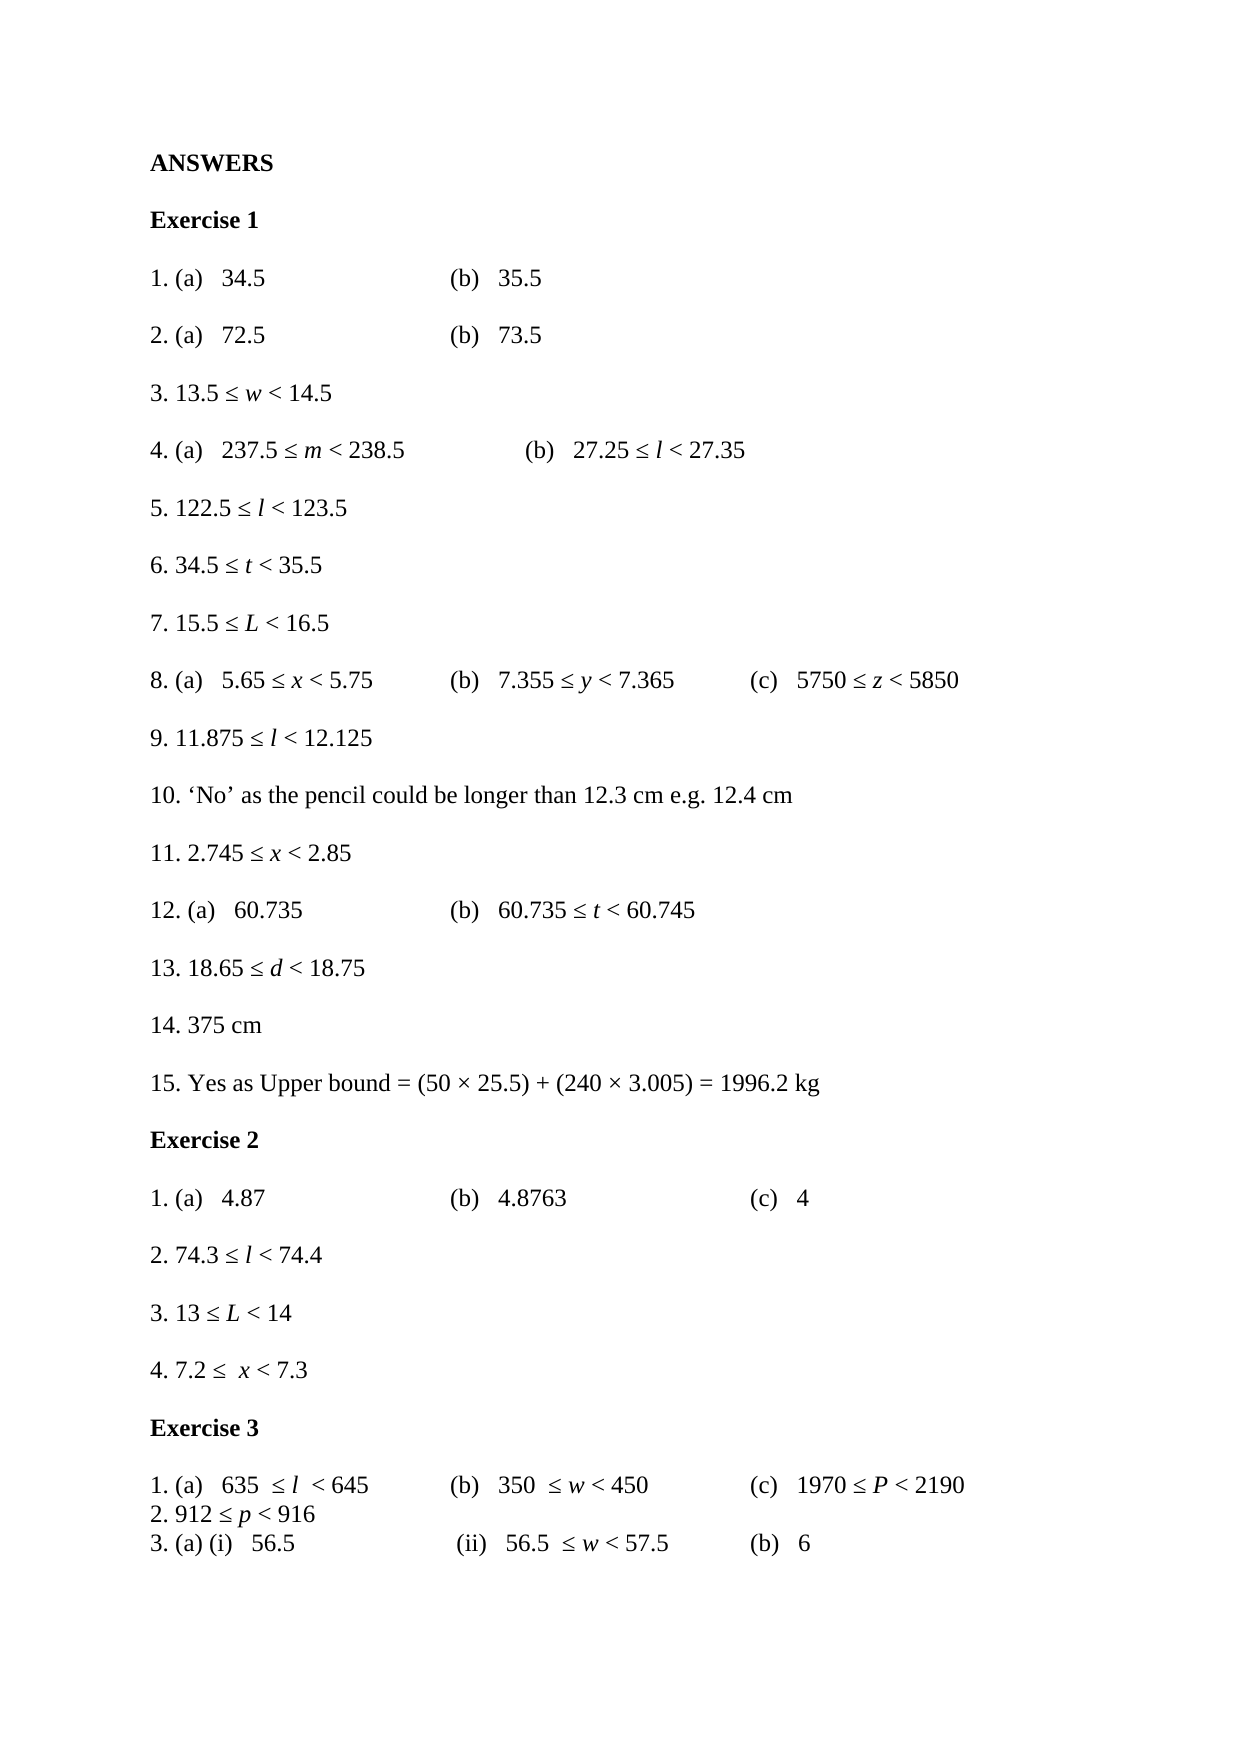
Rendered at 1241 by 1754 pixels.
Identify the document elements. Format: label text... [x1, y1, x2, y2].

text 1. (a) 34.5 (b) 35.5 [150, 263, 1090, 291]
text 11. 2.745 ≤ x ˂ 2.85 [150, 838, 1090, 866]
text Exercise 3 [150, 1413, 1090, 1441]
text 13. 18.65 ≤ d ˂ 18.75 [150, 953, 1090, 981]
text 3. 13 ≤ L ˂ 14 [150, 1298, 1090, 1326]
text 2. 74.3 ≤ l ˂ 74.4 [150, 1240, 1090, 1269]
text 7. 15.5 ≤ L ˂ 16.5 [150, 608, 1090, 636]
text 8. (a) 5.65 ≤ x ˂ 5.75 (b) 7.355 ≤ y ˂ 7.365 (c) 5750 ≤ z ˂ 5850 [150, 665, 1090, 694]
text ANSWERS [150, 148, 1090, 176]
text 15. Yes as Upper bound = (50 × 25.5) + (240 × 3.005) = 1996.2 kg [150, 1068, 1090, 1096]
text 4. (a) 237.5 ≤ m ˂ 238.5 (b) 27.25 ≤ l ˂ 27.35 [150, 435, 1090, 464]
text 2. 912 ≤ p ˂ 916 [150, 1499, 1090, 1528]
text 2. (a) 72.5 (b) 73.5 [150, 320, 1090, 349]
text 10. ‘No’ as the pencil could be longer than 12.3 cm e.g. 12.4 cm [150, 780, 1090, 809]
text 14. 375 cm [150, 1010, 1090, 1039]
text 4. 7.2 ≤ x ˂ 7.3 [150, 1355, 1090, 1384]
text 3. 13.5 ≤ w ˂ 14.5 [150, 378, 1090, 406]
text 1. (a) 635 ≤ l ˂ 645 (b) 350 ≤ w ˂ 450 (c) 1970 ≤ P ˂ 2190 [150, 1470, 1090, 1499]
text 5. 122.5 ≤ l ˂ 123.5 [150, 493, 1090, 521]
text 12. (a) 60.735 (b) 60.735 ≤ t ˂ 60.745 [150, 895, 1090, 924]
text Exercise 2 [150, 1125, 1090, 1154]
text 9. 11.875 ≤ l ˂ 12.125 [150, 723, 1090, 751]
text Exercise 1 [150, 205, 1090, 234]
text 1. (a) 4.87 (b) 4.8763 (c) 4 [150, 1183, 1090, 1211]
text 3. (a) (i) 56.5 (ii) 56.5 ≤ w ˂ 57.5 (b) 6 [150, 1528, 1090, 1556]
text 6. 34.5 ≤ t ˂ 35.5 [150, 550, 1090, 579]
